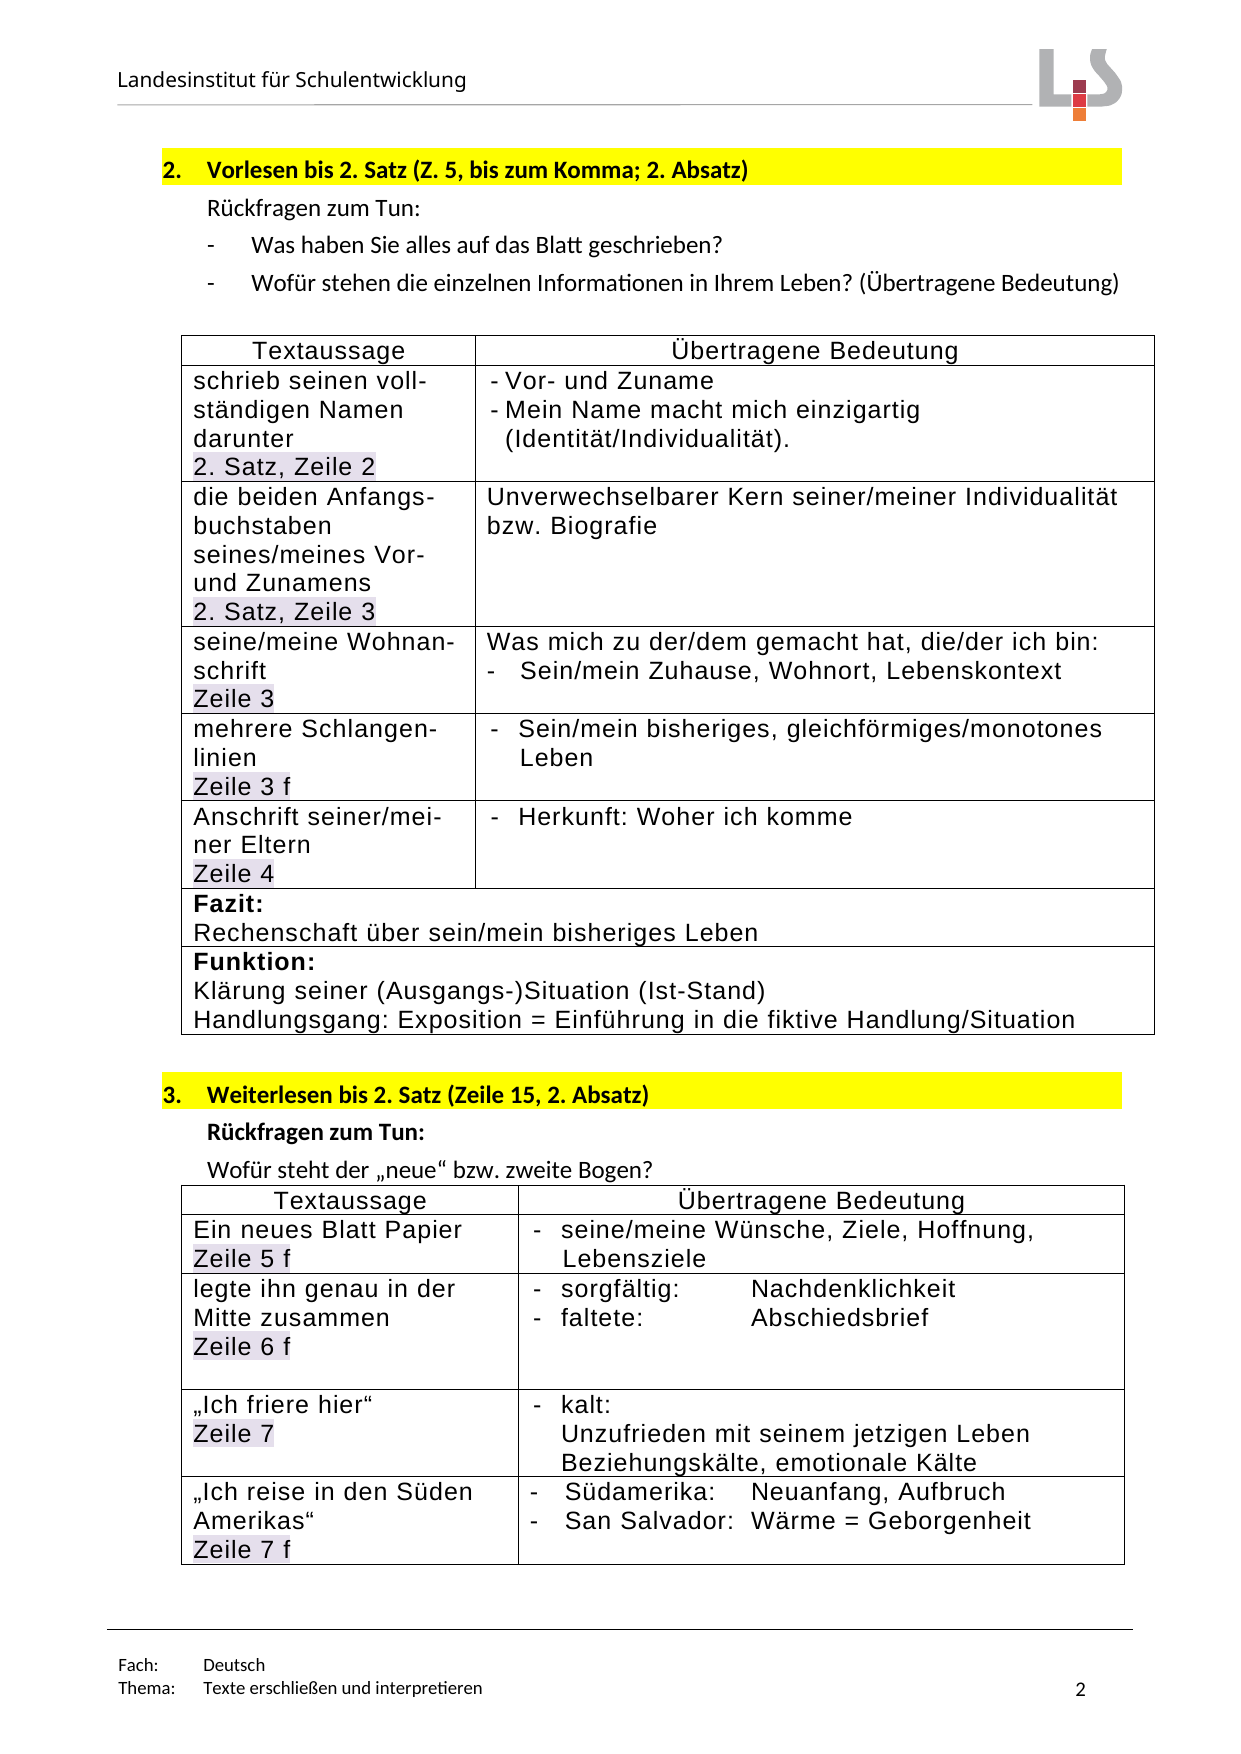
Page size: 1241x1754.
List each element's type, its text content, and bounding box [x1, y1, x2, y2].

table_header Textaussage [182, 1186, 518, 1214]
table_cell kalt: Unzufrieden mit seinem jetzigen Leben Beziehungskälte, emotionale Kälte [519, 1390, 1124, 1476]
table_cell Unverwechselbarer Kern seiner/meiner Individualität bzw. Biografie [476, 482, 1154, 626]
table_cell Anschrift seiner/mei-ner Eltern Zeile 4 [182, 801, 475, 888]
table_cell Südamerika: Neuanfang, Aufbruch San Salvador: Wärme = Geborgenheit [519, 1477, 1124, 1563]
table_cell Herkunft: Woher ich komme [476, 801, 1154, 888]
text Rückfragen zum Tun: [207, 185, 1122, 223]
table_cell mehrere Schlangen-linien Zeile 3 f [182, 714, 475, 800]
table_cell seine/meine Wohnan-schrift Zeile 3 [182, 627, 475, 713]
text 3. Weiterlesen bis 2. Satz (Zeile 15, 2. Absatz) [162, 1072, 1122, 1109]
table_cell die beiden Anfangsbuchstaben seines/meines Vor- und Zunamens 2. Satz, Zeile 3 [182, 482, 475, 626]
text Rückfragen zum Tun: [207, 1109, 1122, 1147]
table_cell Vor- und Zuname Mein Name macht mich einzigartig (Identität/Individualität). [476, 366, 1154, 481]
table_cell Ein neues Blatt Papier Zeile 5 f [182, 1215, 518, 1273]
table_cell legte ihn genau in der Mitte zusammen Zeile 6 f [182, 1274, 518, 1389]
table_cell Was mich zu der/dem gemacht hat, die/der ich bin: Sein/mein Zuhause, Wohnort, Lebenskontext [476, 627, 1154, 713]
table_header Übertragene Bedeutung [519, 1186, 1124, 1214]
text - Was haben Sie alles auf das Blatt geschrieben? [207, 223, 1122, 260]
table_cell „Ich friere hier“ Zeile 7 [182, 1390, 518, 1476]
table_header Textaussage [182, 336, 475, 365]
text 2. Vorlesen bis 2. Satz (Z. 5, bis zum Komma; 2. Absatz) [162, 148, 1122, 185]
table_cell Fazit: Rechenschaft über sein/mein bisheriges Leben [182, 889, 1154, 946]
text Wofür steht der „neue“ bzw. zweite Bogen? [207, 1147, 1122, 1184]
text - Wofür stehen die einzelnen Informationen in Ihrem Leben? (Übertragene Bedeutung) [207, 260, 1122, 298]
table_cell „Ich reise in den Süden Amerikas“ Zeile 7 f [182, 1477, 518, 1563]
table_header Übertragene Bedeutung [476, 336, 1154, 365]
table_cell seine/meine Wünsche, Ziele, Hoffnung, Lebensziele [519, 1215, 1124, 1273]
table_cell schrieb seinen voll-ständigen Namen darunter 2. Satz, Zeile 2 [182, 366, 475, 481]
table_cell Sein/mein bisheriges, gleichförmiges/monotones Leben [476, 714, 1154, 800]
table_cell sorgfältig: Nachdenklichkeit faltete: Abschiedsbrief [519, 1274, 1124, 1389]
table_cell Funktion: Klärung seiner (Ausgangs-)Situation (Ist-Stand) Handlungsgang: Exposition = Einführung in die fiktive Handlung/Situation [182, 947, 1154, 1033]
